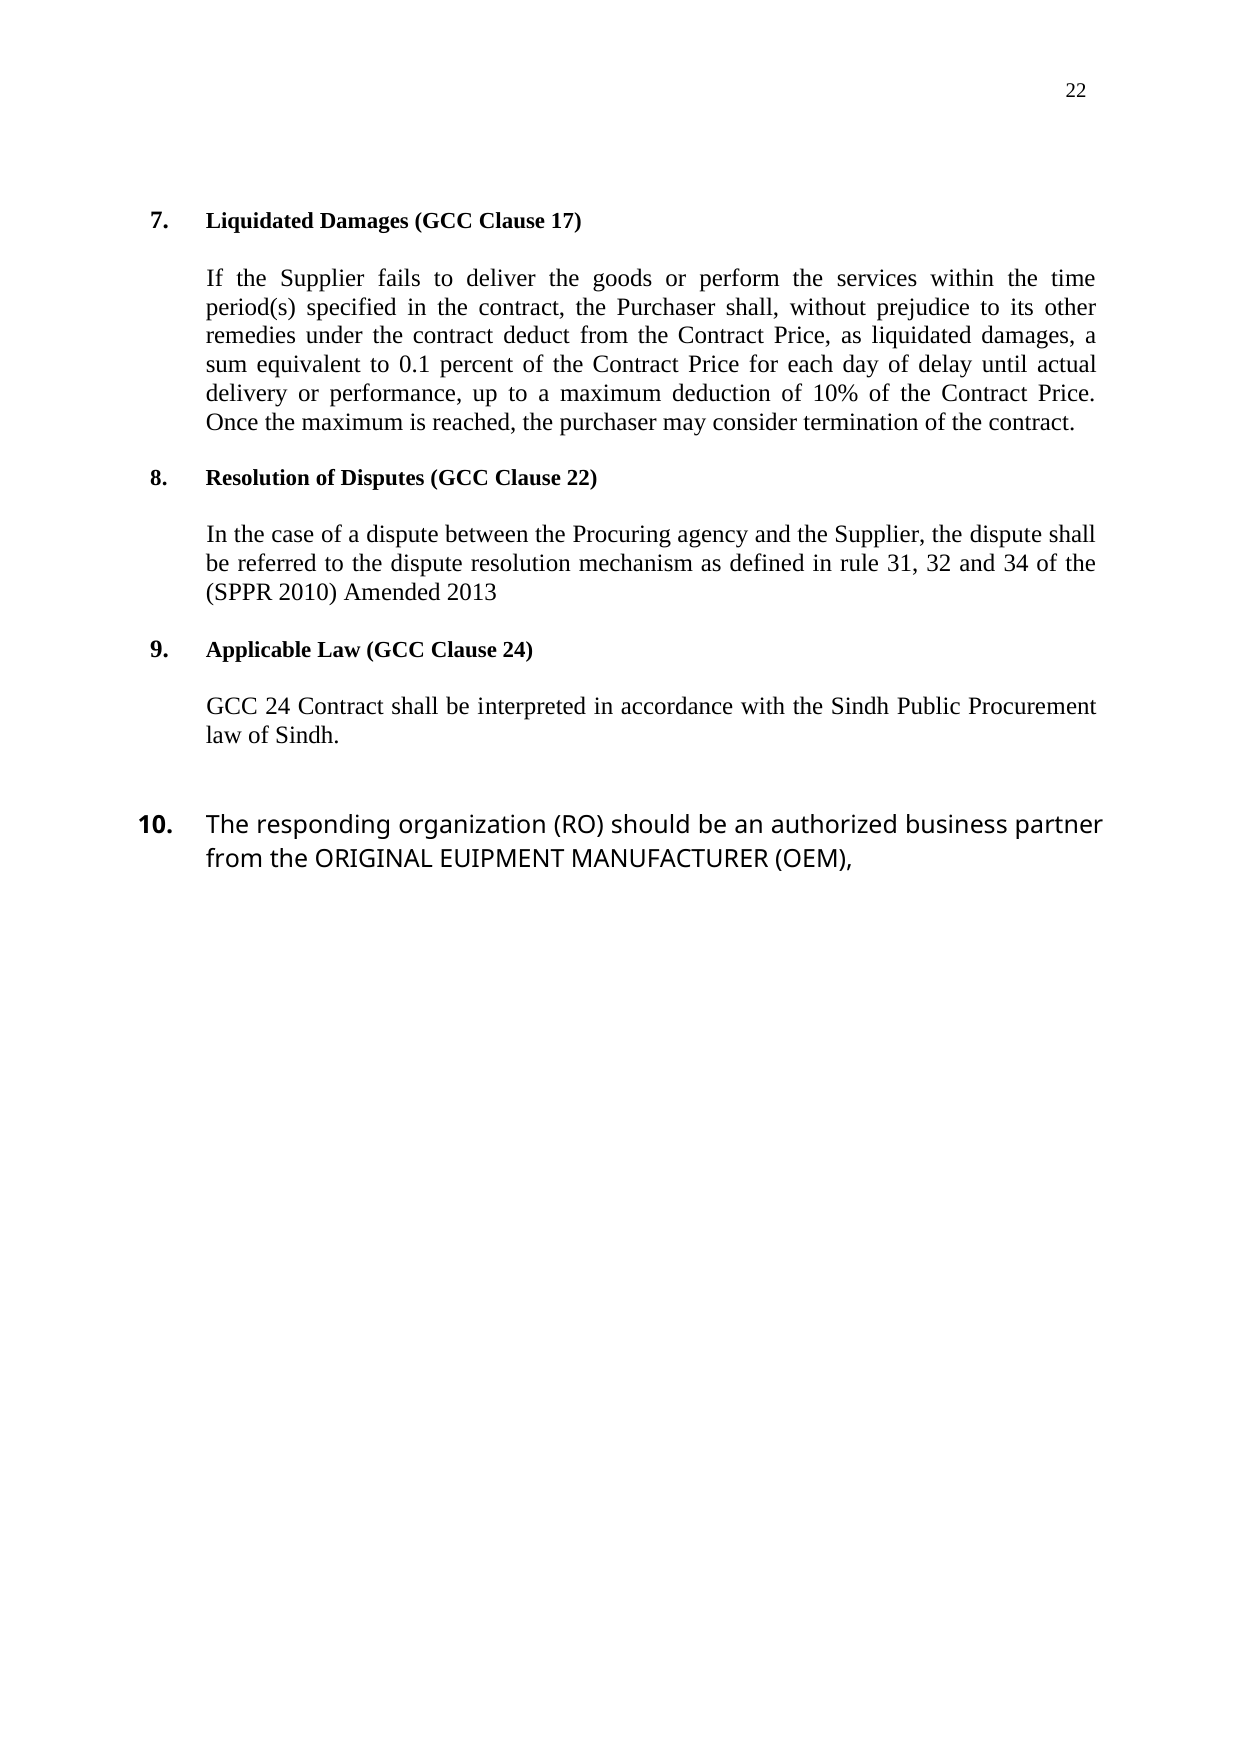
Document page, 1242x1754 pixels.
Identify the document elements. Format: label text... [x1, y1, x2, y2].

text 7. Liquidated Damages (GCC Clause 17) [150, 206, 1104, 234]
text 9. Applicable Law (GCC Clause 24) [150, 634, 1104, 663]
text If the Supplier fails to deliver the goods or perform the services within the time period(s) specified in the contract, the Purchaser shall, without prejudice to its other remedies under the contract deduct from the Contract Price, as liquidated damages, a sum equivalent to 0.1 percent of the Contract Price for each day of delay until actual delivery or performance, up to a maximum deduction of 10% of the Contract Price. Once the maximum is reached, the purchaser may consider termination of the contract. [206, 263, 1096, 435]
text 10. The responding organization (RO) should be an authorized business partner from the ORIGINAL EUIPMENT MANUFACTURER (OEM), [137, 806, 1104, 874]
text 8. Resolution of Disputes (GCC Clause 22) [150, 464, 1104, 491]
text In the case of a dispute between the Procuring agency and the Supplier, the dispute shall be referred to the dispute resolution mechanism as defined in rule 31, 32 and 34 of the (SPPR 2010) Amended 2013 [206, 519, 1096, 605]
text GCC 24 Contract shall be interpreted in accordance with the Sindh Public Procurement law of Sindh. [206, 691, 1096, 749]
